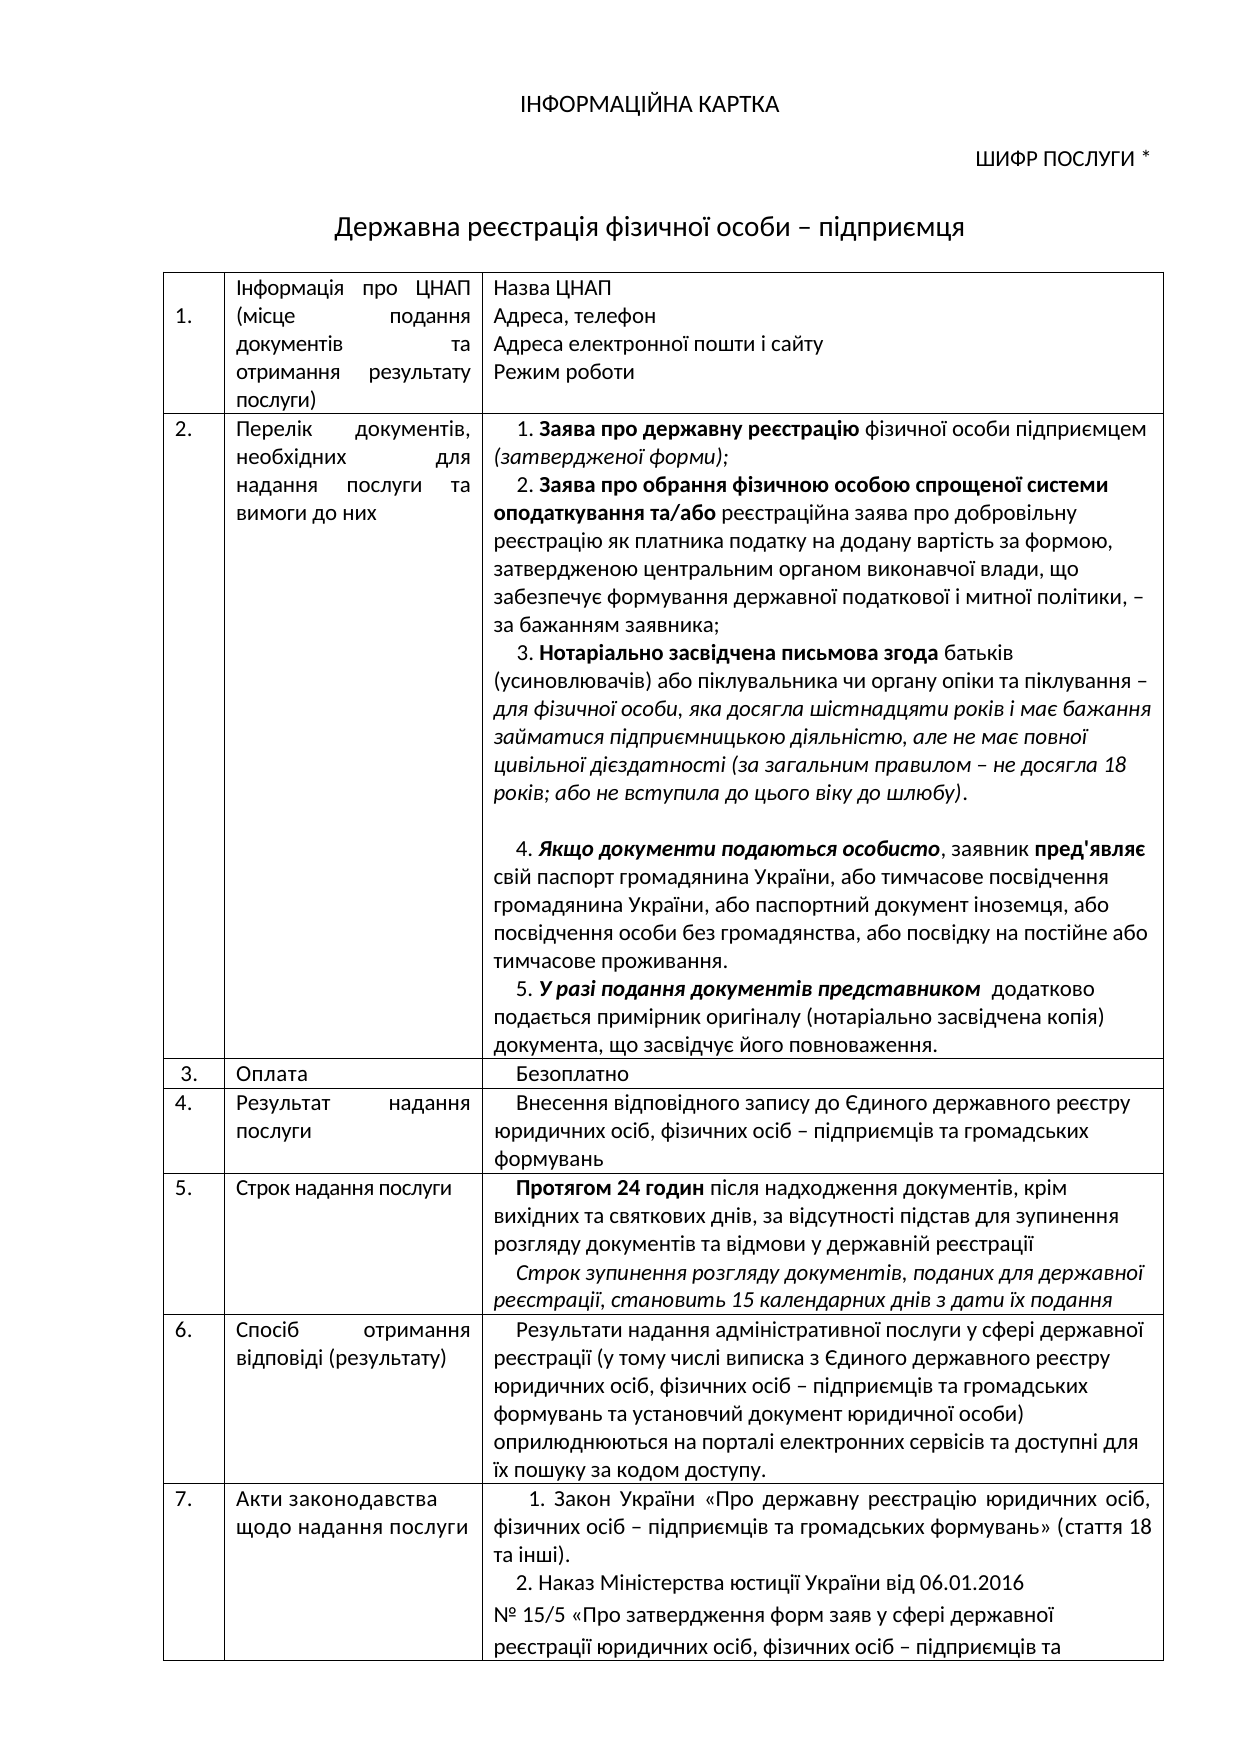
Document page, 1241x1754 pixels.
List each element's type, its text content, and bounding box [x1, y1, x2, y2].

table_cell 7. [164, 1484, 224, 1660]
table_cell 4. [164, 1089, 224, 1172]
table_header Інформація про ЦНАП (місце подання документів та отримання результату послуги) [225, 273, 482, 413]
table_cell Результати надання адміністративної послуги у сфері державної реєстрації (у тому числі виписка з Єдиного державного реєстру юридичних осіб, фізичних осіб – підприємців та громадських формувань та установчий документ юридичної особи) оприлюднюються на порталі електронних сервісів та доступні для їх пошуку за кодом доступу. [483, 1315, 1163, 1483]
table_cell 3. [164, 1059, 224, 1087]
table_cell Безоплатно [483, 1059, 1163, 1087]
table_cell Строк надання послуги [225, 1174, 482, 1314]
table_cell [483, 1484, 1163, 1660]
table_cell Внесення відповідного запису до Єдиного державного реєстру юридичних осіб, фізичних осіб – підприємців та громадських формувань [483, 1089, 1163, 1172]
table_header Назва ЦНАП Адреса, телефон Адреса електронної пошти і сайту Режим роботи [483, 273, 1163, 413]
table_cell 6. [164, 1315, 224, 1483]
table_cell 1. Заява про державну реєстрацію фізичної особи підприємцем (затвердженої форми); 2. Заява про обрання фізичною особою спрощеної системи оподаткування та/або реєстраційна заява про добровільну реєстрацію як платника податку на додану вартість за формою, затвердженою центральним органом виконавчої влади, що забезпечує формування державної податкової і митної політики, – за бажанням заявника; 3. Нотаріально засвідчена письмова згода батьків (усиновлювачів) або піклувальника чи органу опіки та піклування – для фізичної особи, яка досягла шістнадцяти років і має бажання займатися підприємницькою діяльністю, але не має повної цивільної дієздатності (за загальним правилом – не досягла 18 років; або не вступила до цього віку до шлюбу). 4. Якщо документи подаються особисто, заявник пред'являє свій паспорт громадянина України, або тимчасове посвідчення громадянина України, або паспортний документ іноземця, або посвідчення особи без громадянства, або посвідку на постійне або тимчасове проживання. 5. У разі подання документів представником додатково подається примірник оригіналу (нотаріально засвідчена копія) документа, що засвідчує його повноваження. [483, 414, 1163, 1058]
text ШИФР ПОСЛУГИ * [148, 144, 1152, 172]
table_cell Перелік документів, необхідних для надання послуги та вимоги до них [225, 414, 482, 1058]
table_cell Протягом 24 годин після надходження документів, крім вихідних та святкових днів, за відсутності підстав для зупинення розгляду документів та відмови у державній реєстрації Строк зупинення розгляду документів, поданих для державної реєстрації, становить 15 календарних днів з дати їх подання [483, 1174, 1163, 1314]
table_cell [225, 1484, 482, 1660]
table_header 1. [164, 273, 224, 413]
text ІНФОРМАЦІЙНА КАРТКА [148, 88, 1152, 119]
table_cell Результат надання послуги [225, 1089, 482, 1172]
table_cell Оплата [225, 1059, 482, 1087]
table_cell 5. [164, 1174, 224, 1314]
table_cell 2. [164, 414, 224, 1058]
table_cell Спосіб отримання відповіді (результату) [225, 1315, 482, 1483]
text Державна реєстрація фізичної особи – підприємця [148, 208, 1152, 244]
